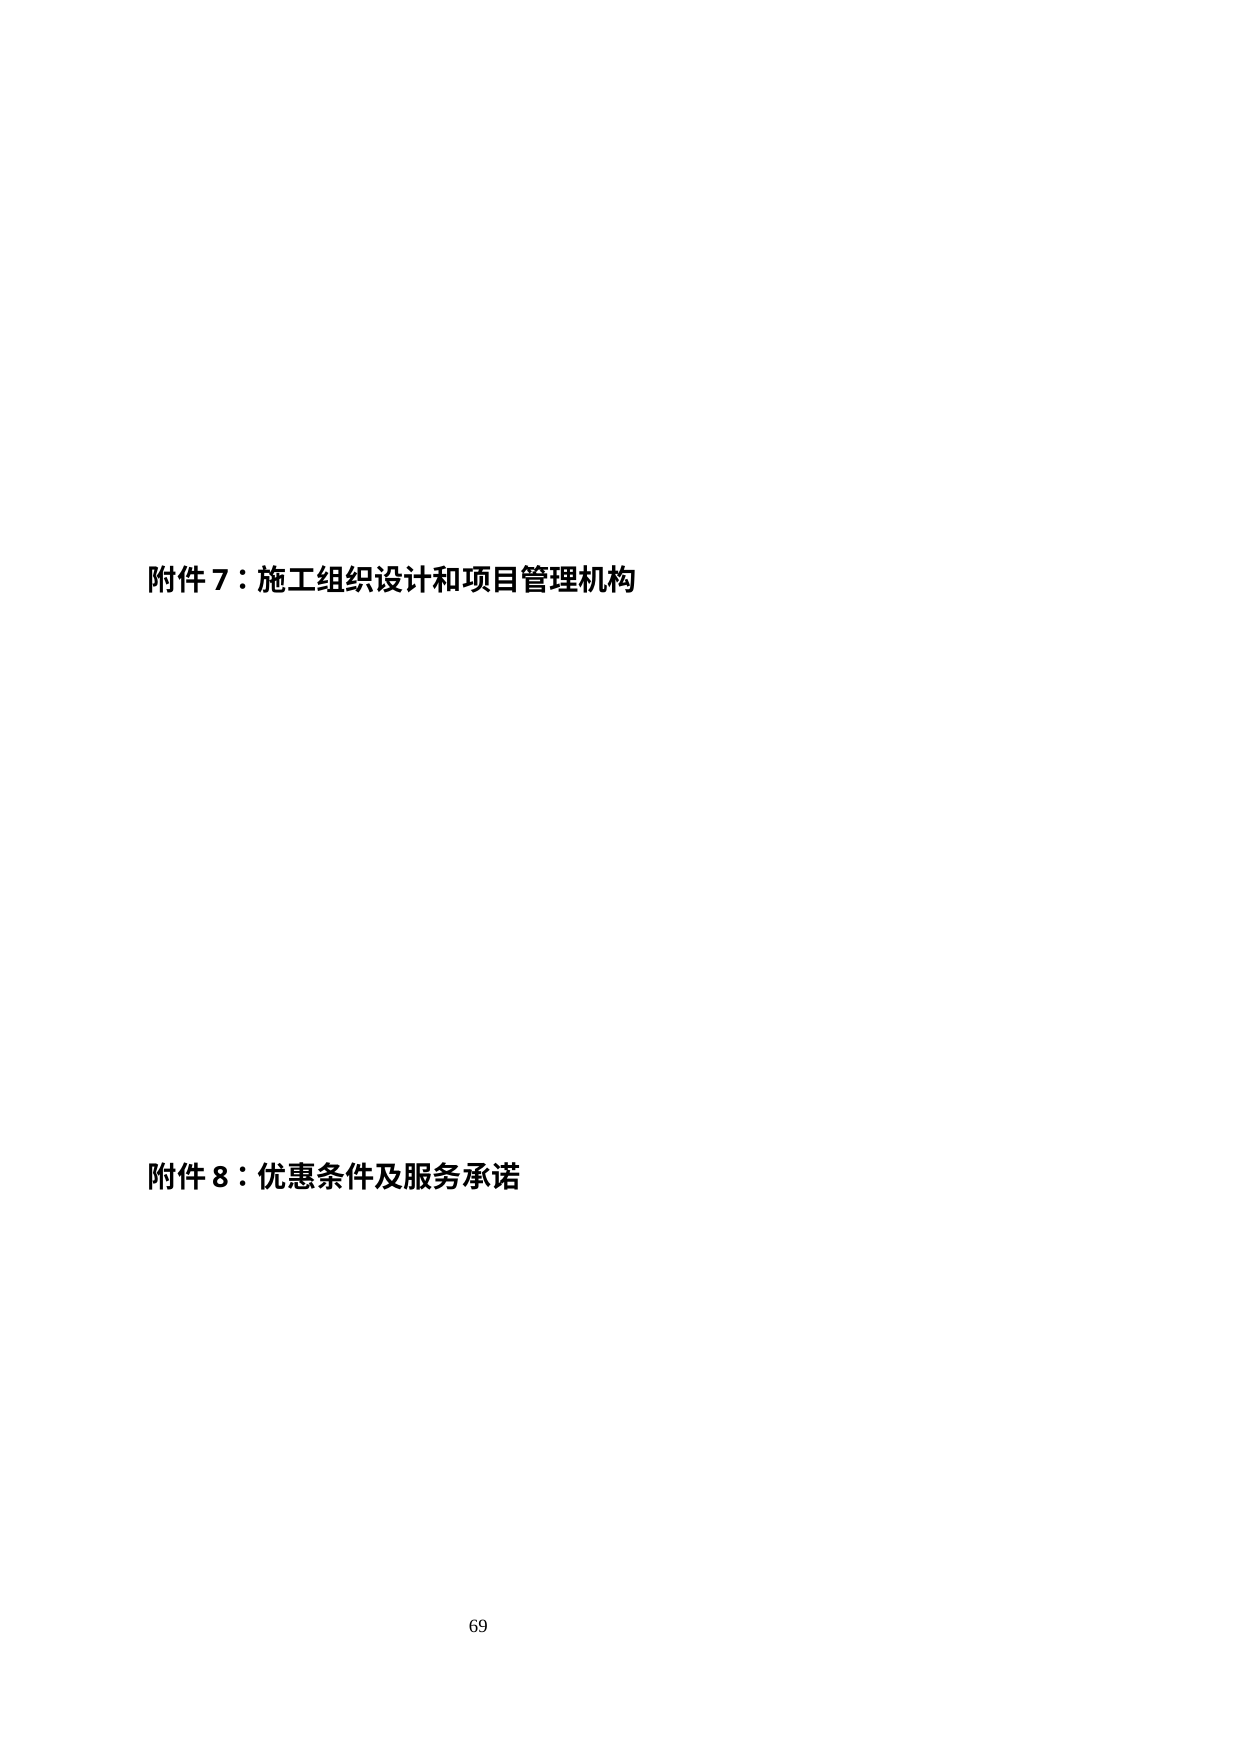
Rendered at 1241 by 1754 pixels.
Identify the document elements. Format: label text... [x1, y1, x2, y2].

text 附件7：施工组织设计和项目管理机构 [148, 546, 1090, 612]
text 附件8：优惠条件及服务承诺 [148, 1142, 1090, 1208]
